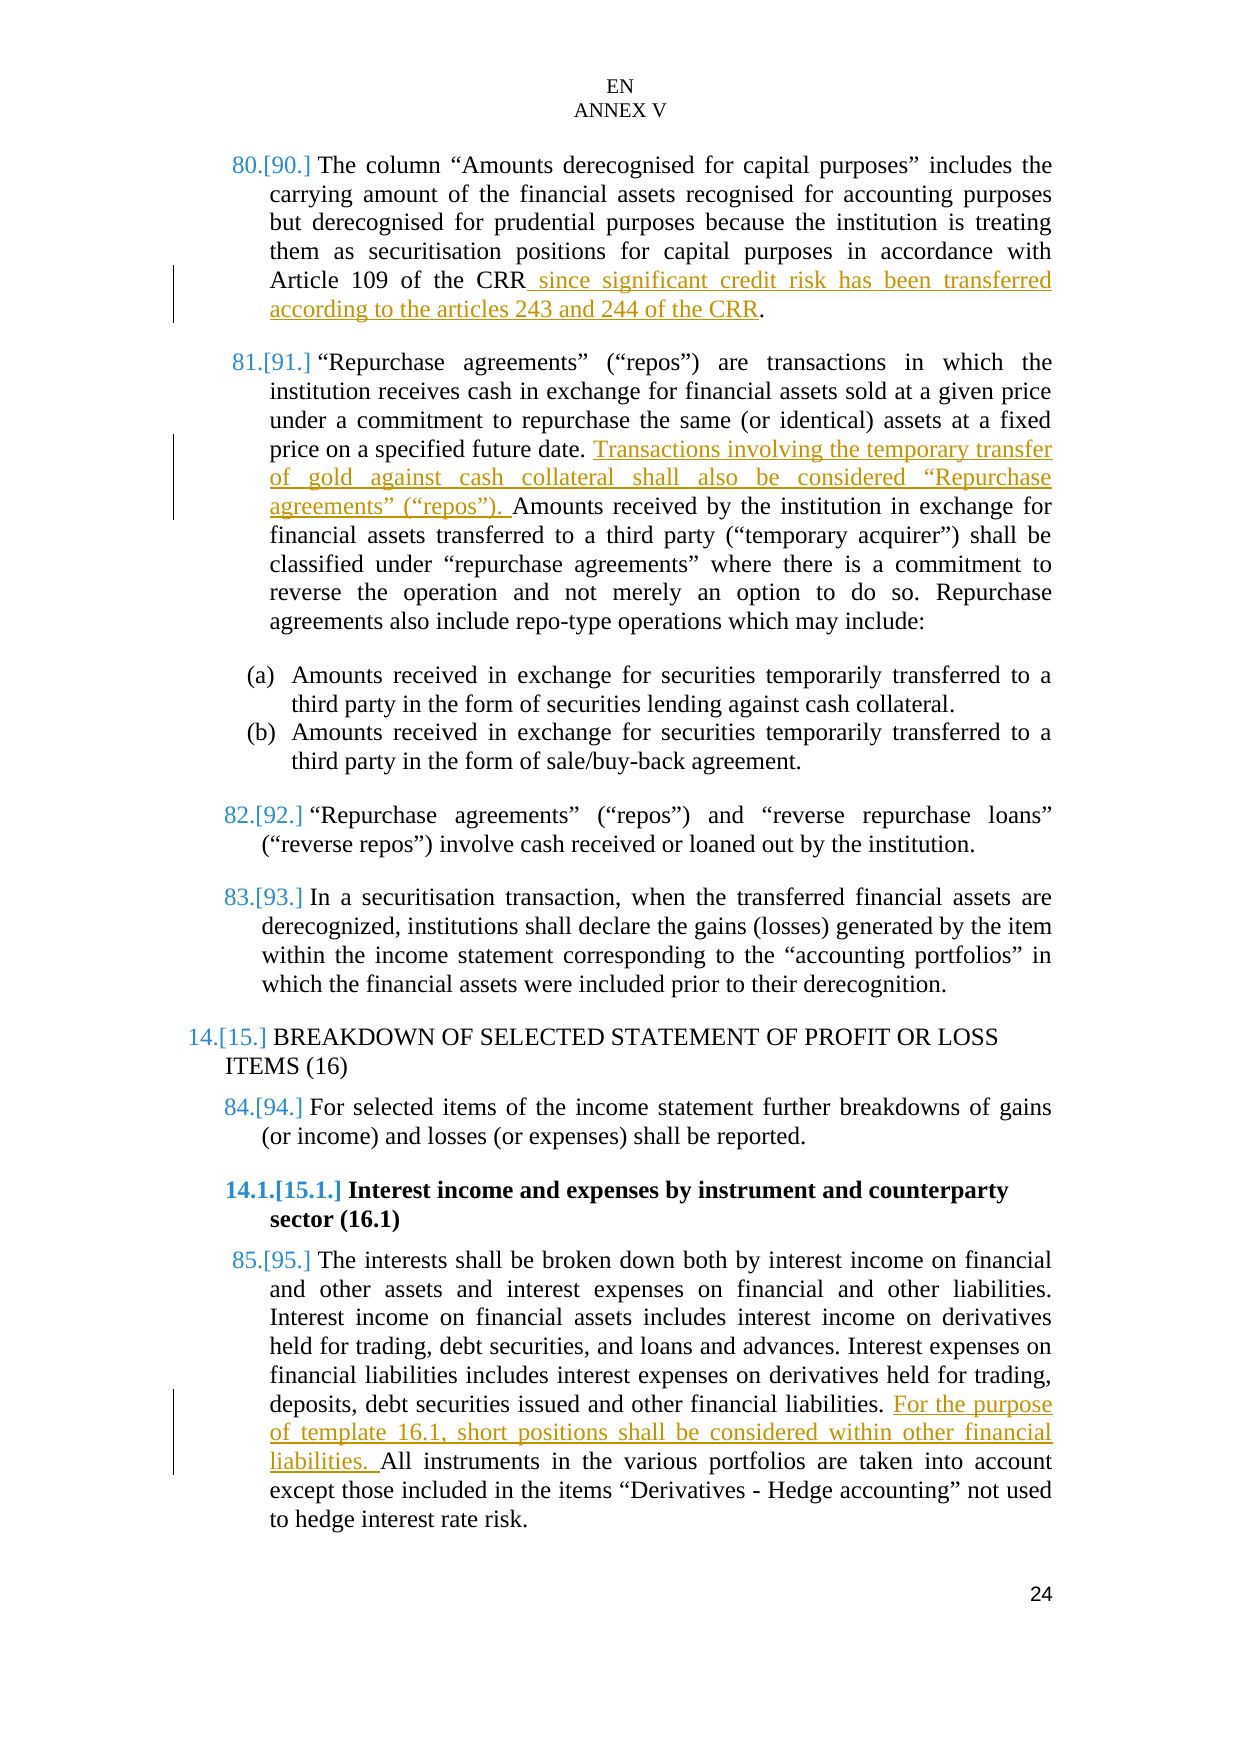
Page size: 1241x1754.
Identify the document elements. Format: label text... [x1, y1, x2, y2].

text “Repurchase agreements” (“repos”) are transactions in which the institution receives cash in exchange for financial assets sold at a given price under a commitment to repurchase the same (or identical) assets at a fixed price on a specified future date. Amounts received by the institution in exchange for financial assets transferred to a third party (“temporary acquirer”) shall be classified under “repurchase agreements” where there is a commitment to reverse the operation and not merely an option to do so. Repurchase agreements also include repo-type operations which may include: [232, 347, 1053, 635]
text “Repurchase agreements” (“repos”) and “reverse repurchase loans” (“reverse repos”) involve cash received or loaned out by the institution. [224, 800, 1053, 857]
text In a securitisation transaction, when the transferred financial assets are derecognized, institutions shall declare the gains (losses) generated by the item within the income statement corresponding to the “accounting portfolios” in which the financial assets were included prior to their derecognition. [224, 882, 1053, 997]
text The column “Amounts derecognised for capital purposes” includes the carrying amount of the financial assets recognised for accounting purposes but derecognised for prudential purposes because the institution is treating them as securitisation positions for capital purposes in accordance with Article 109 of the CRR. [232, 150, 1053, 322]
subtitle Interest income and expenses by instrument and counterparty sector (16.1) [225, 1175, 1053, 1232]
subtitle Breakdown of selected statement of profit or loss items (16) [187, 1022, 1053, 1080]
text For selected items of the income statement further breakdowns of gains (or income) and losses (or expenses) shall be reported. [224, 1092, 1053, 1150]
list Amounts received in exchange for securities temporarily transferred to a third party in the form of securities lending against cash collateral. [247, 660, 1053, 717]
list Amounts received in exchange for securities temporarily transferred to a third party in the form of sale/buy-back agreement. [247, 717, 1053, 775]
text The interests shall be broken down both by interest income on financial and other assets and interest expenses on financial and other liabilities. Interest income on financial assets includes interest income on derivatives held for trading, debt securities, and loans and advances. Interest expenses on financial liabilities includes interest expenses on derivatives held for trading, deposits, debt securities issued and other financial liabilities. All instruments in the various portfolios are taken into account except those included in the items “Derivatives - Hedge accounting” not used to hedge interest rate risk. [232, 1245, 1053, 1532]
